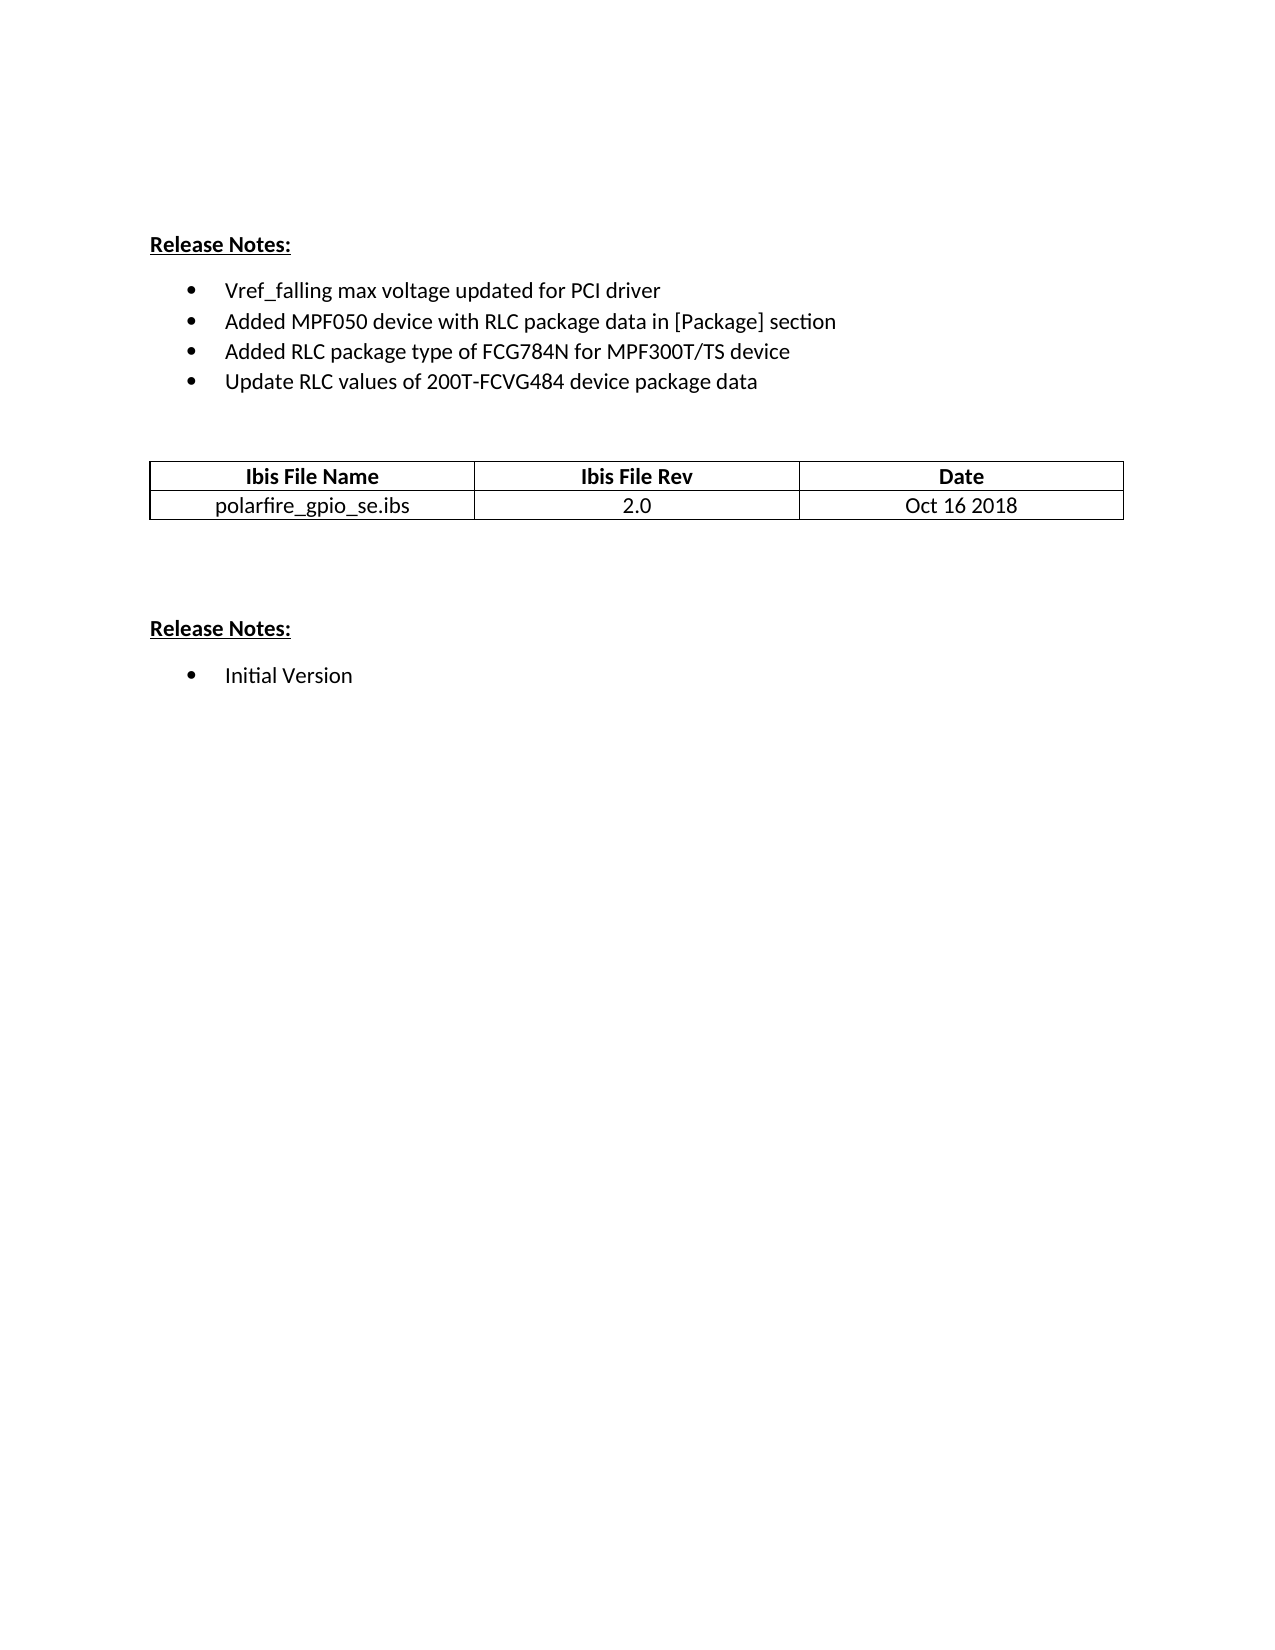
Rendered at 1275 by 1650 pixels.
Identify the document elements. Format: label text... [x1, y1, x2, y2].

list Vref_falling max voltage updated for PCI driver [187, 277, 1125, 305]
text Release Notes: [150, 614, 1125, 642]
table_cell Oct 16 2018 [800, 491, 1123, 519]
table_header Date [800, 462, 1123, 490]
list Initial Version [187, 661, 1125, 689]
table_cell polarfire_gpio_se.ibs [151, 491, 474, 519]
table_header Ibis File Name [151, 462, 474, 490]
table_header Ibis File Rev [475, 462, 799, 490]
list Update RLC values of 200T-FCVG484 device package data [187, 367, 1125, 395]
table_cell 2.0 [475, 491, 799, 519]
list Added RLC package type of FCG784N for MPF300T/TS device [187, 337, 1125, 365]
list Added MPF050 device with RLC package data in [Package] section [187, 307, 1125, 335]
text Release Notes: [150, 230, 1125, 258]
